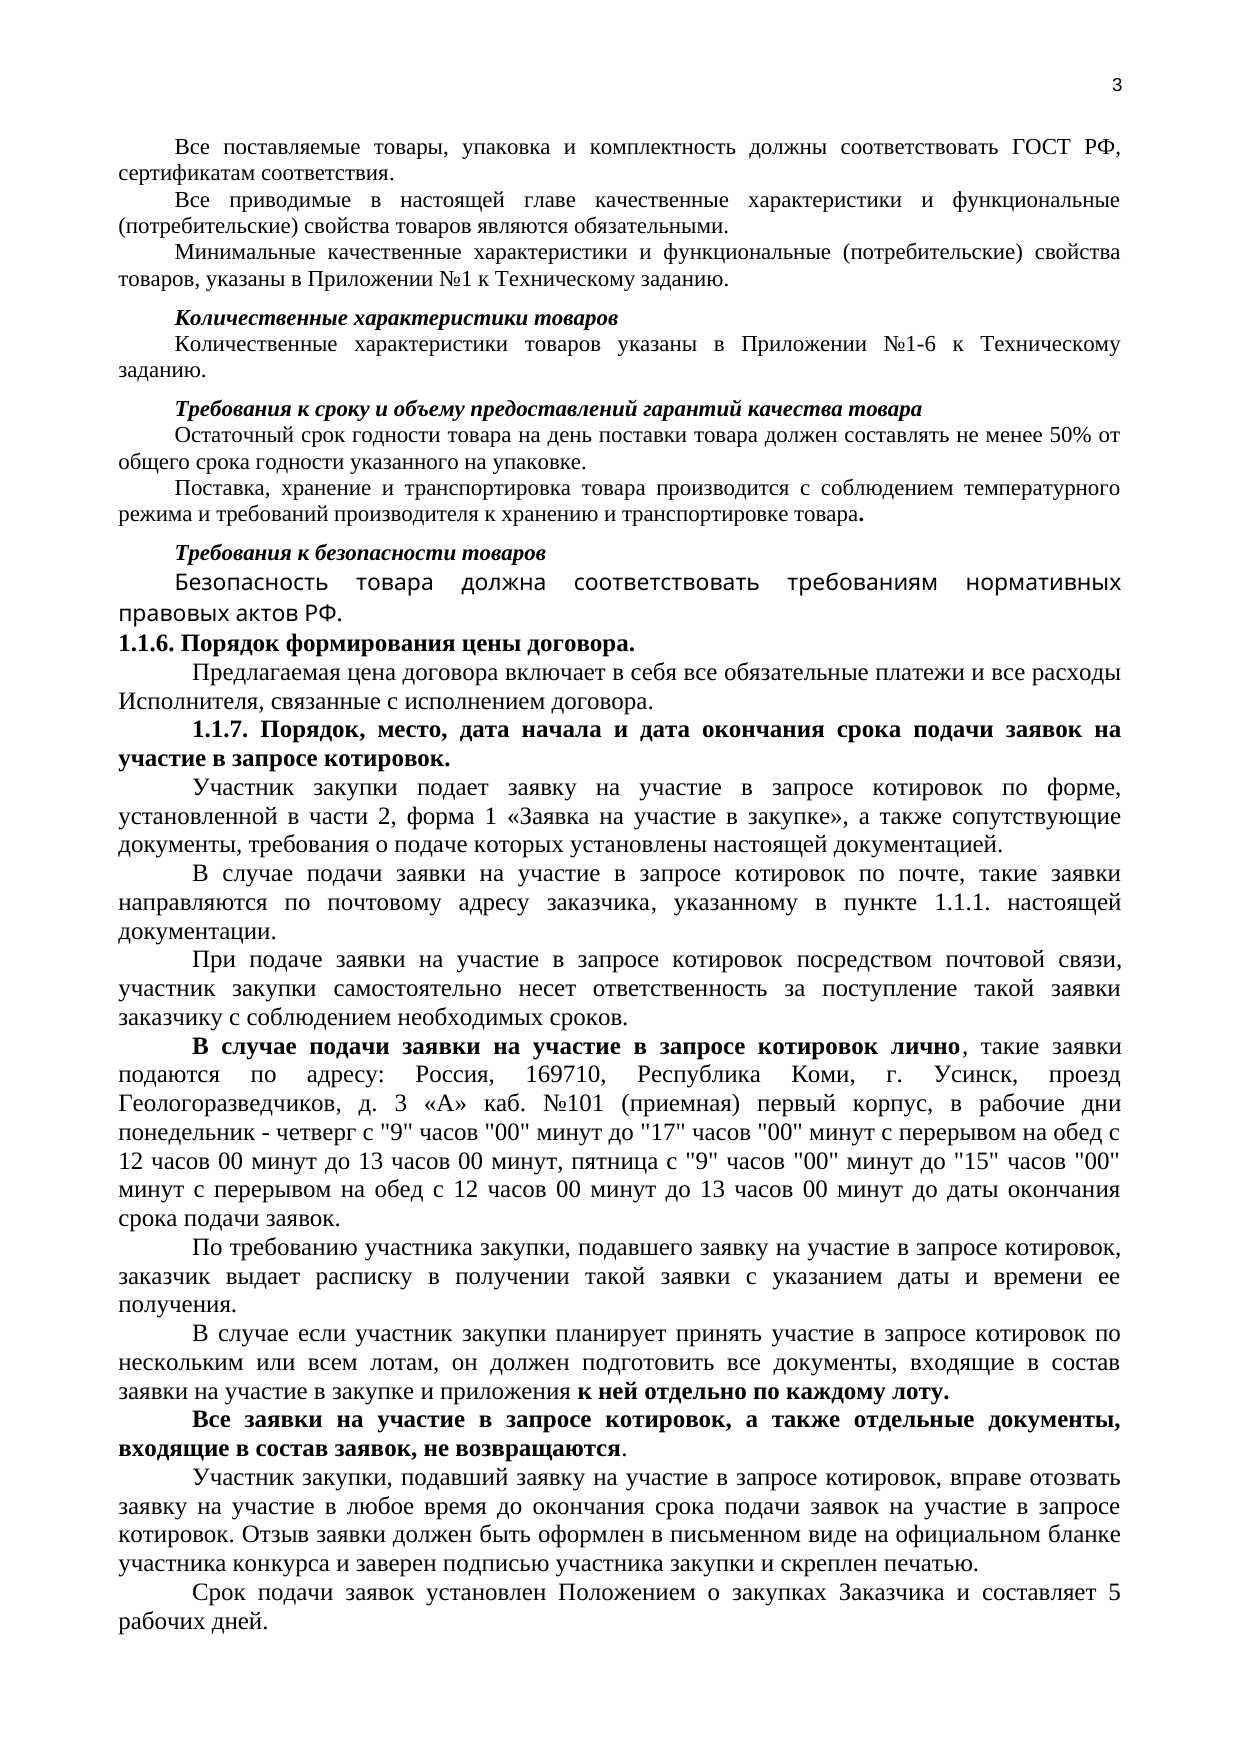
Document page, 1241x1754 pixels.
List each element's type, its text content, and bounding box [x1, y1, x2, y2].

text Минимальные качественные характеристики и функциональные (потребительские) свойства товаров, указаны в Приложении №1 к Техническому заданию. [118, 238, 1122, 291]
text Количественные характеристики товаров [118, 303, 1122, 330]
text При подаче заявки на участие в запросе котировок посредством почтовой связи, участник закупки самостоятельно несет ответственность за поступление такой заявки заказчику с соблюдением необходимых сроков. [118, 944, 1122, 1031]
text Все поставляемые товары, упаковка и комплектность должны соответствовать ГОСТ РФ, сертификатам соответствия. [118, 133, 1122, 186]
text По требованию участника закупки, подавшего заявку на участие в запросе котировок, заказчик выдает расписку в получении такой заявки с указанием даты и времени ее получения. [118, 1232, 1122, 1318]
text Предлагаемая цена договора включает в себя все обязательные платежи и все расходы Исполнителя, связанные с исполнением договора. [118, 657, 1122, 714]
text В случае подачи заявки на участие в запросе котировок по почте, такие заявки направляются по почтовому адресу заказчика, указанному в пункте 1.1.1. настоящей документации. [118, 858, 1122, 944]
text 1.1.7. Порядок, место, дата начала и дата окончания срока подачи заявок на участие в запросе котировок. [118, 714, 1122, 772]
text Срок подачи заявок установлен Положением о закупках Заказчика и составляет 5 рабочих дней. [118, 1577, 1122, 1634]
subtitle В случае если участник закупки планирует принять участие в запросе котировок по нескольким или всем лотам, он должен подготовить все документы, входящие в состав заявки на участие в закупке и приложения к ней отдельно по каждому лоту. [118, 1318, 1122, 1404]
text Поставка, хранение и транспортировка товара производится с соблюдением температурного режима и требований производителя к хранению и транспортировке товара. [118, 474, 1122, 527]
subtitle Все заявки на участие в запросе котировок, а также отдельные документы, входящие в состав заявок, не возвращаются. [118, 1404, 1122, 1462]
text Требования к сроку и объему предоставлений гарантий качества товара [118, 395, 1122, 421]
text Требования к безопасности товаров [118, 539, 1122, 566]
text Остаточный срок годности товара на день поставки товара должен составлять не менее 50% от общего срока годности указанного на упаковке. [118, 421, 1122, 474]
text Все приводимые в настоящей главе качественные характеристики и функциональные (потребительские) свойства товаров являются обязательными. [118, 186, 1122, 238]
text Количественные характеристики товаров указаны в Приложении №1-6 к Техническому заданию. [118, 330, 1122, 383]
text Участник закупки подает заявку на участие в запросе котировок по форме, установленной в части 2, форма 1 «Заявка на участие в закупке», а также сопутствующие документы, требования о подаче которых установлены настоящей документацией. [118, 772, 1122, 858]
text Безопасность товара должна соответствовать требованиям нормативных правовых актов РФ. [118, 566, 1122, 628]
text 1.1.6. Порядок формирования цены договора. [118, 628, 1122, 657]
text В случае подачи заявки на участие в запросе котировок лично, такие заявки подаются по адресу: Россия, 169710, Республика Коми, г. Усинск, проезд Геологоразведчиков, д. 3 «А» каб. №101 (приемная) первый корпус, в рабочие дни понедельник - четверг с "9" часов "00" минут до "17" часов "00" минут с перерывом на обед с 12 часов 00 минут до 13 часов 00 минут, пятница с "9" часов "00" минут до "15" часов "00" минут с перерывом на обед с 12 часов 00 минут до 13 часов 00 минут до даты окончания срока подачи заявок. [118, 1031, 1122, 1232]
subtitle Участник закупки, подавший заявку на участие в запросе котировок, вправе отозвать заявку на участие в любое время до окончания срока подачи заявок на участие в запросе котировок. Отзыв заявки должен быть оформлен в письменном виде на официальном бланке участника конкурса и заверен подписью участника закупки и скреплен печатью. [118, 1462, 1122, 1577]
